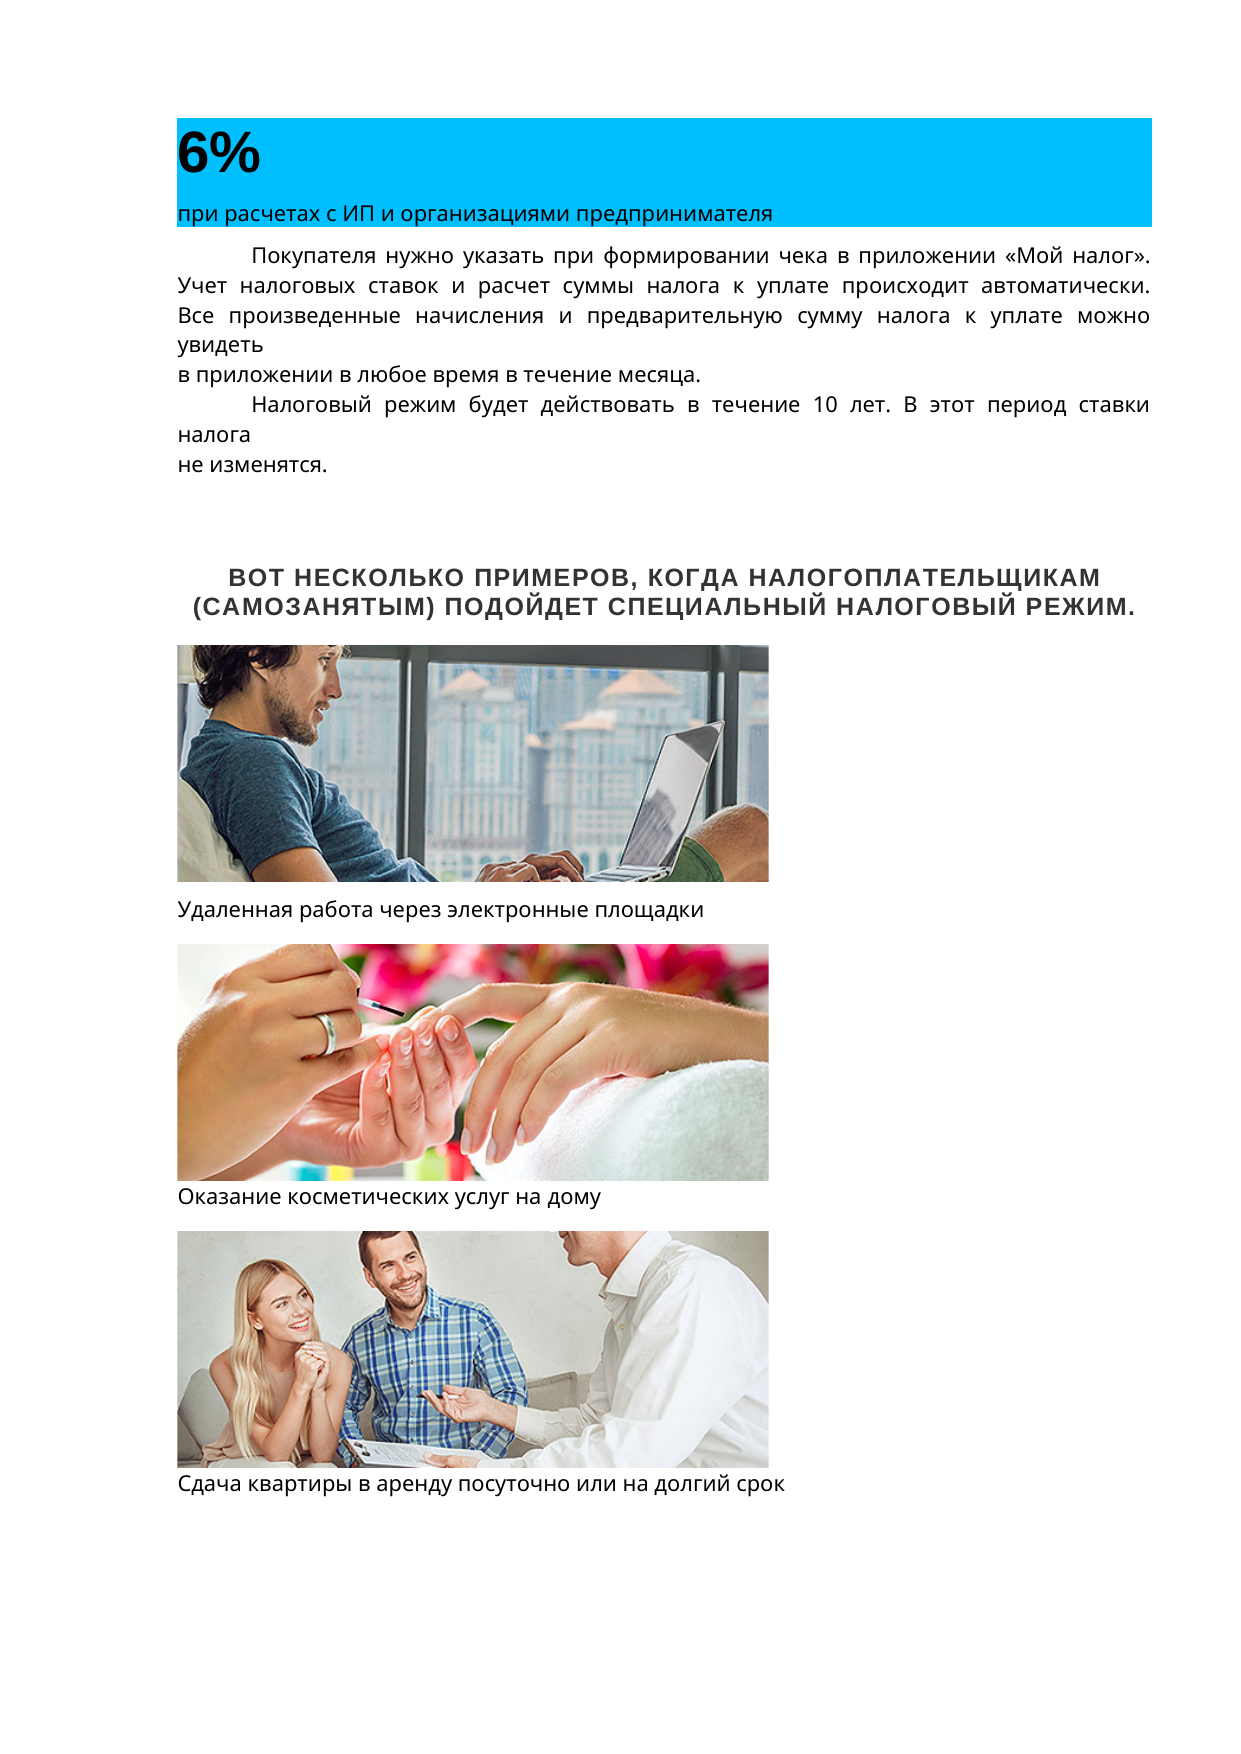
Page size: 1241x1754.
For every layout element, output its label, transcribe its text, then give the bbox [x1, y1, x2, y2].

text Покупателя нужно указать при формировании чека в приложении «Мой налог». Учет налоговых ставок и расчет суммы налога к уплате происходит автоматически. Все произведенные начисления и предварительную сумму налога к уплате можно увидеть в приложении в любое время в течение месяца. [177, 240, 1152, 389]
text Сдача квартиры в аренду посуточно или на долгий срок [177, 1468, 1152, 1498]
text 6% [177, 118, 1152, 185]
text Налоговый режим будет действовать в течение 10 лет. В этот период ставки налога не изменятся. [177, 389, 1152, 478]
text Вот несколько примеров, когда налогоплательщикам (самозанятым) подойдет специальный налоговый режим. [177, 563, 1152, 620]
text при расчетах с ИП и организациями предпринимателя [177, 198, 1152, 227]
picture [177, 1231, 769, 1468]
picture [177, 645, 769, 882]
picture [177, 944, 769, 1181]
text Удаленная работа через электронные площадки [177, 894, 1152, 924]
text Оказание косметических услуг на дому [177, 1181, 1152, 1211]
